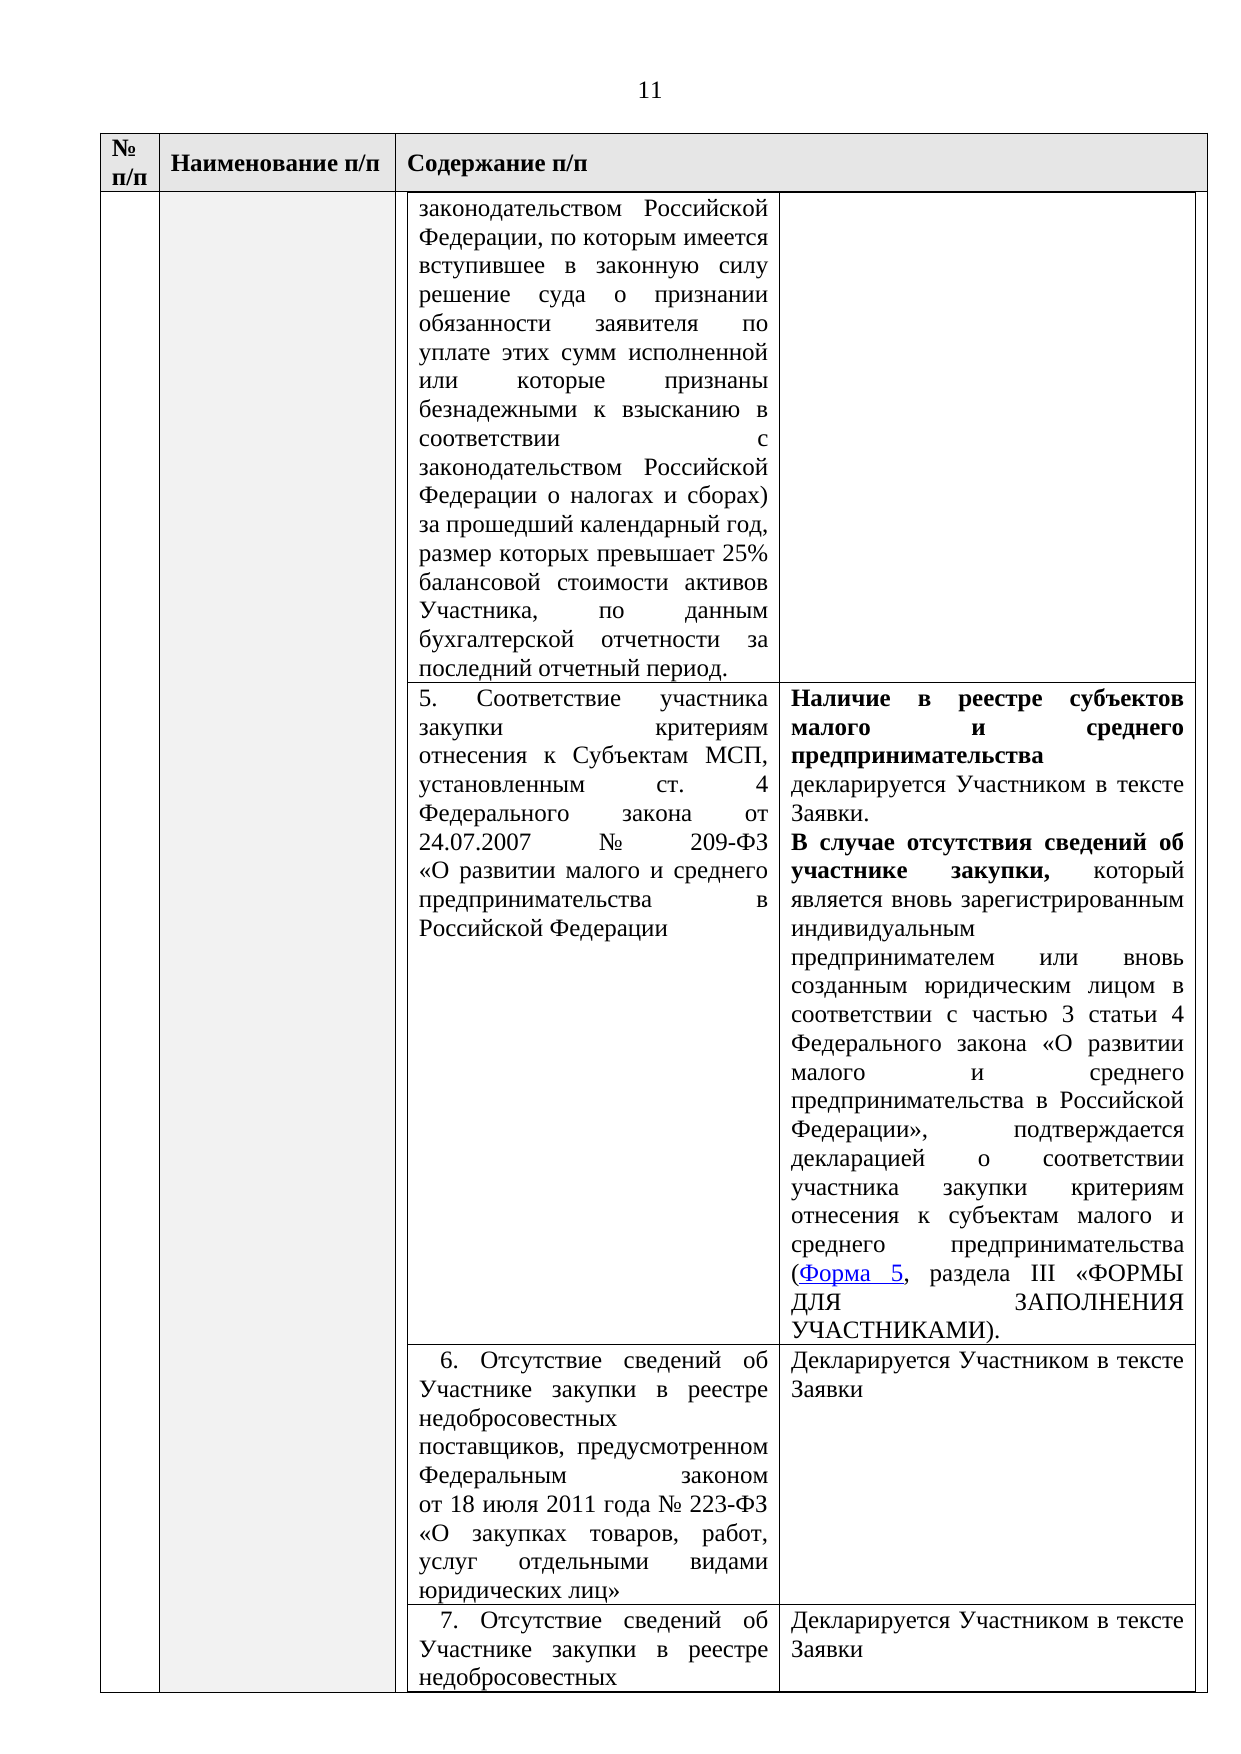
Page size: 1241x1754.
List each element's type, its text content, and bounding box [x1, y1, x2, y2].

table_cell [780, 193, 1195, 682]
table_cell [408, 1605, 779, 1691]
table_cell [101, 192, 159, 1692]
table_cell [408, 193, 779, 682]
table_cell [780, 1605, 1195, 1691]
table_header № п/п [101, 134, 159, 191]
table_header Наименование п/п [160, 134, 395, 191]
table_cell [396, 192, 407, 1692]
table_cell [160, 192, 395, 1692]
table_header Содержание п/п [396, 134, 1207, 191]
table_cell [1196, 192, 1207, 1692]
